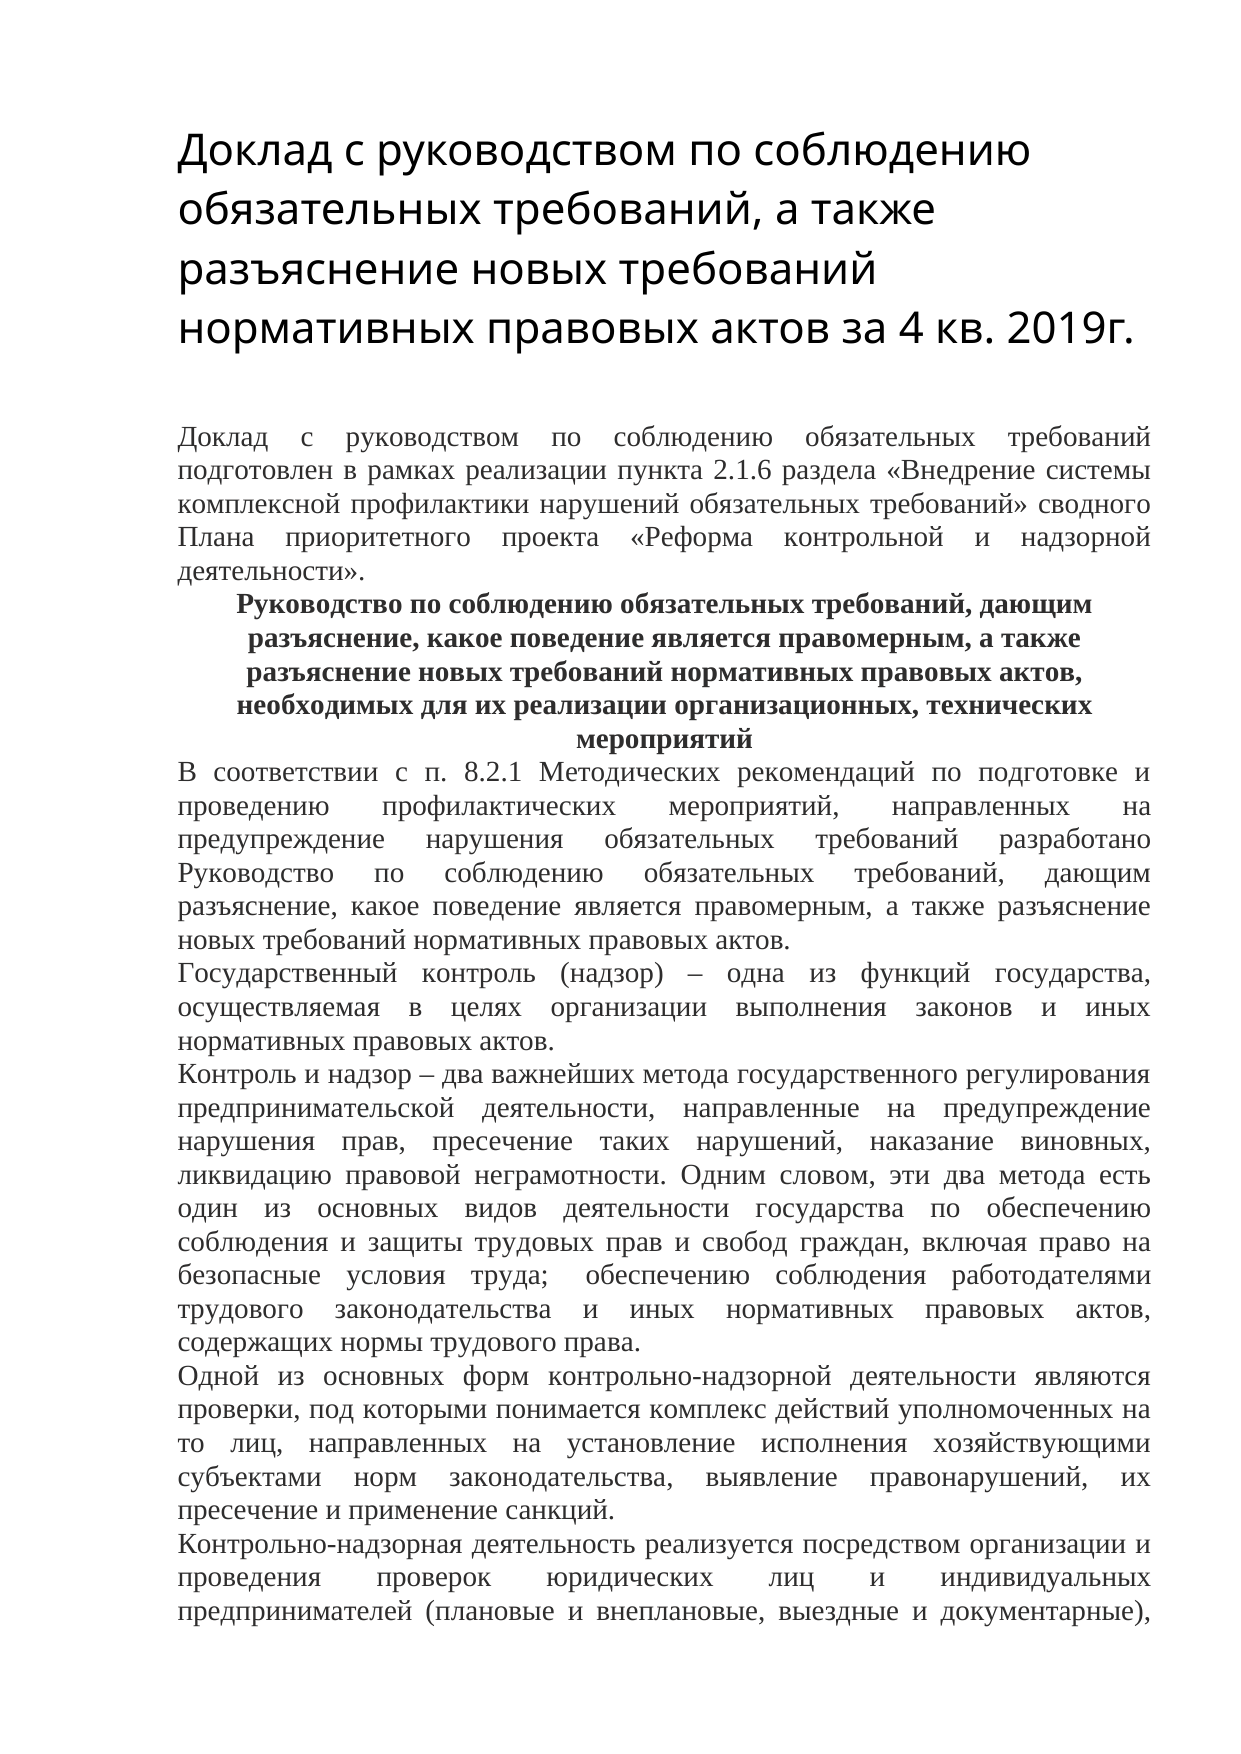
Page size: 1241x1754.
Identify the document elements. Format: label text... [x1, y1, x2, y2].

text Доклад с руководством по соблюдению обязательных требований, а также разъяснение новых требований нормативных правовых актов за 4 кв. 2019г. [177, 118, 1152, 356]
text В соответствии с п. 8.2.1 Методических рекомендаций по подготовке и проведению профилактических мероприятий, направленных на предупреждение нарушения обязательных требований разработано Руководство по соблюдению обязательных требований, дающим разъяснение, какое поведение является правомерным, а также разъяснение новых требований нормативных правовых актов. [177, 754, 1152, 956]
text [177, 1526, 1152, 1626]
text Государственный контроль (надзор) – одна из функций государства, осуществляемая в целях организации выполнения законов и иных нормативных правовых актов. [177, 956, 1152, 1056]
text Контроль и надзор – два важнейших метода государственного регулирования предпринимательской деятельности, направленные на предупреждение нарушения прав, пресечение таких нарушений, наказание виновных, ликвидацию правовой неграмотности. Одним словом, эти два метода есть один из основных видов деятельности государства по обеспечению соблюдения и защиты трудовых прав и свобод граждан, включая право на безопасные условия труда; обеспечению соблюдения работодателями трудового законодательства и иных нормативных правовых актов, содержащих нормы трудового права. [177, 1056, 1152, 1358]
text Одной из основных форм контрольно-надзорной деятельности являются проверки, под которыми понимается комплекс действий уполномоченных на то лиц, направленных на установление исполнения хозяйствующими субъектами норм законодательства, выявление правонарушений, их пресечение и применение санкций. [177, 1358, 1152, 1526]
text Доклад с руководством по соблюдению обязательных требований подготовлен в рамках реализации пункта 2.1.6 раздела «Внедрение системы комплексной профилактики нарушений обязательных требований» сводного Плана приоритетного проекта «Реформа контрольной и надзорной деятельности». [177, 419, 1152, 587]
text Руководство по соблюдению обязательных требований, дающим разъяснение, какое поведение является правомерным, а также разъяснение новых требований нормативных правовых актов, необходимых для их реализации организационных, технических мероприятий [177, 587, 1152, 754]
